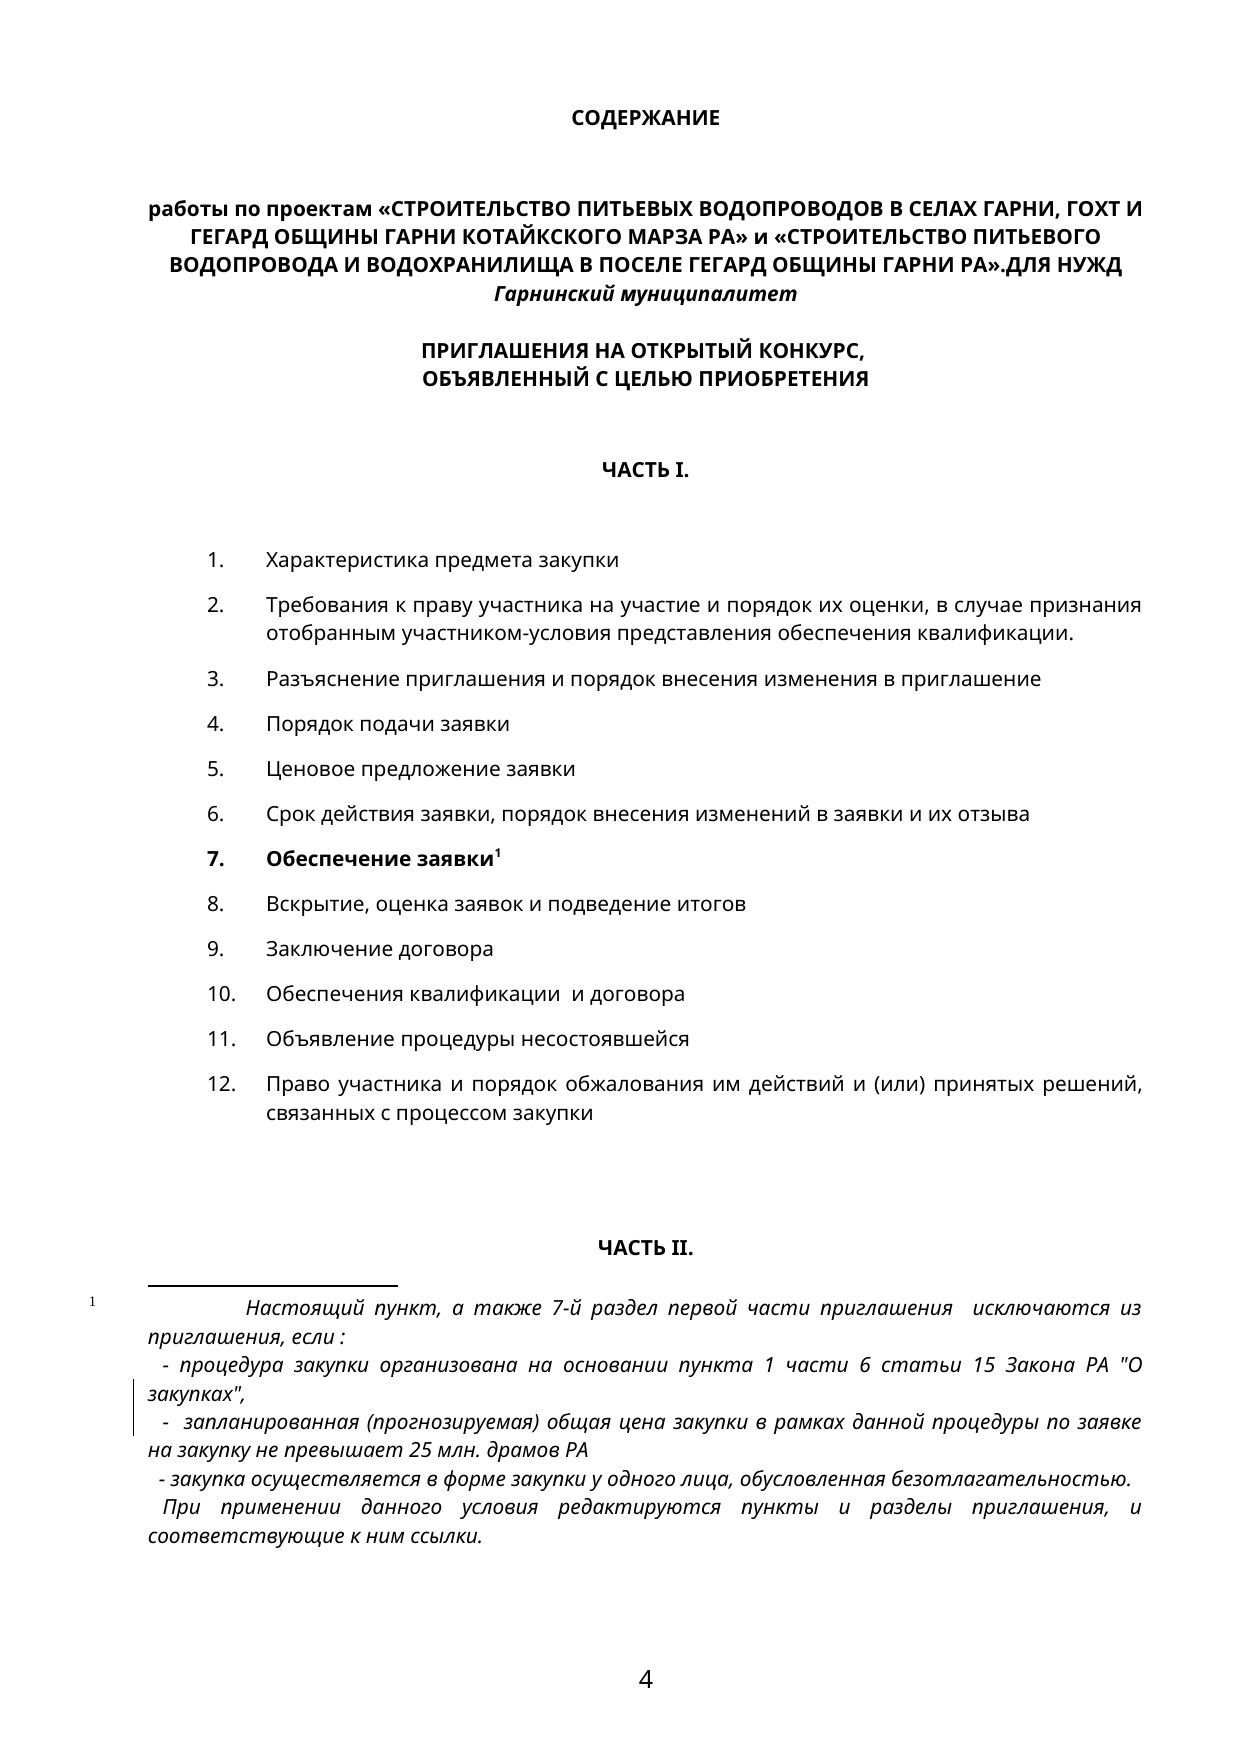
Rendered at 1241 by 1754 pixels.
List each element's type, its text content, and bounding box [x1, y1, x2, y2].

text ЧАСТЬ I. [148, 455, 1144, 483]
text 1. Характеристика предмета закупки [207, 545, 1144, 573]
text 5. Ценовое предложение заявки [207, 754, 1144, 782]
text СОДЕРЖАНИЕ [148, 103, 1144, 132]
text 6. Срок действия заявки, порядок внесения изменений в заявки и их отзыва [207, 799, 1144, 827]
text 8. Вскрытие, оценка заявок и подведение итогов [207, 889, 1144, 918]
text работы по проектам «СТРОИТЕЛЬСТВО ПИТЬЕВЫХ ВОДОПРОВОДОВ В СЕЛАХ ГАРНИ, ГОХТ И ГЕГАРД ОБЩИНЫ ГАРНИ КОТАЙКСКОГО МАРЗА РА» и «СТРОИТЕЛЬСТВО ПИТЬЕВОГО ВОДОПРОВОДА И ВОДОХРАНИЛИЩА В ПОСЕЛЕ ГЕГАРД ОБЩИНЫ ГАРНИ РА».ДЛЯ НУЖД Гарнинский муниципалитет [148, 194, 1144, 307]
text 9. Заключение договора [207, 934, 1144, 963]
text 2. Требования к праву участника на участие и порядок их оценки, в случае признания отобранным участником-условия представления обеспечения квалификации. [207, 590, 1144, 647]
text 7. Обеспечение заявки [207, 844, 1144, 872]
text 3. Разъяснение приглашения и порядок внесения изменения в приглашение [207, 664, 1144, 692]
text 4. Порядок подачи заявки [207, 709, 1144, 737]
text ЧАСТЬ II. [148, 1233, 1144, 1262]
text 10. Обеспечения квалификации и договора [207, 979, 1144, 1008]
text 11. Объявление процедуры несостоявшейся [207, 1024, 1144, 1053]
text 12. Право участника и порядок обжалования им действий и (или) принятых решений, связанных с процессом закупки [207, 1069, 1144, 1126]
text ПРИГЛАШЕНИЯ НА ОТКРЫТЫЙ КОНКУРС, ОБЪЯВЛЕННЫЙ С ЦЕЛЬЮ ПРИОБРЕТЕНИЯ [148, 336, 1144, 393]
